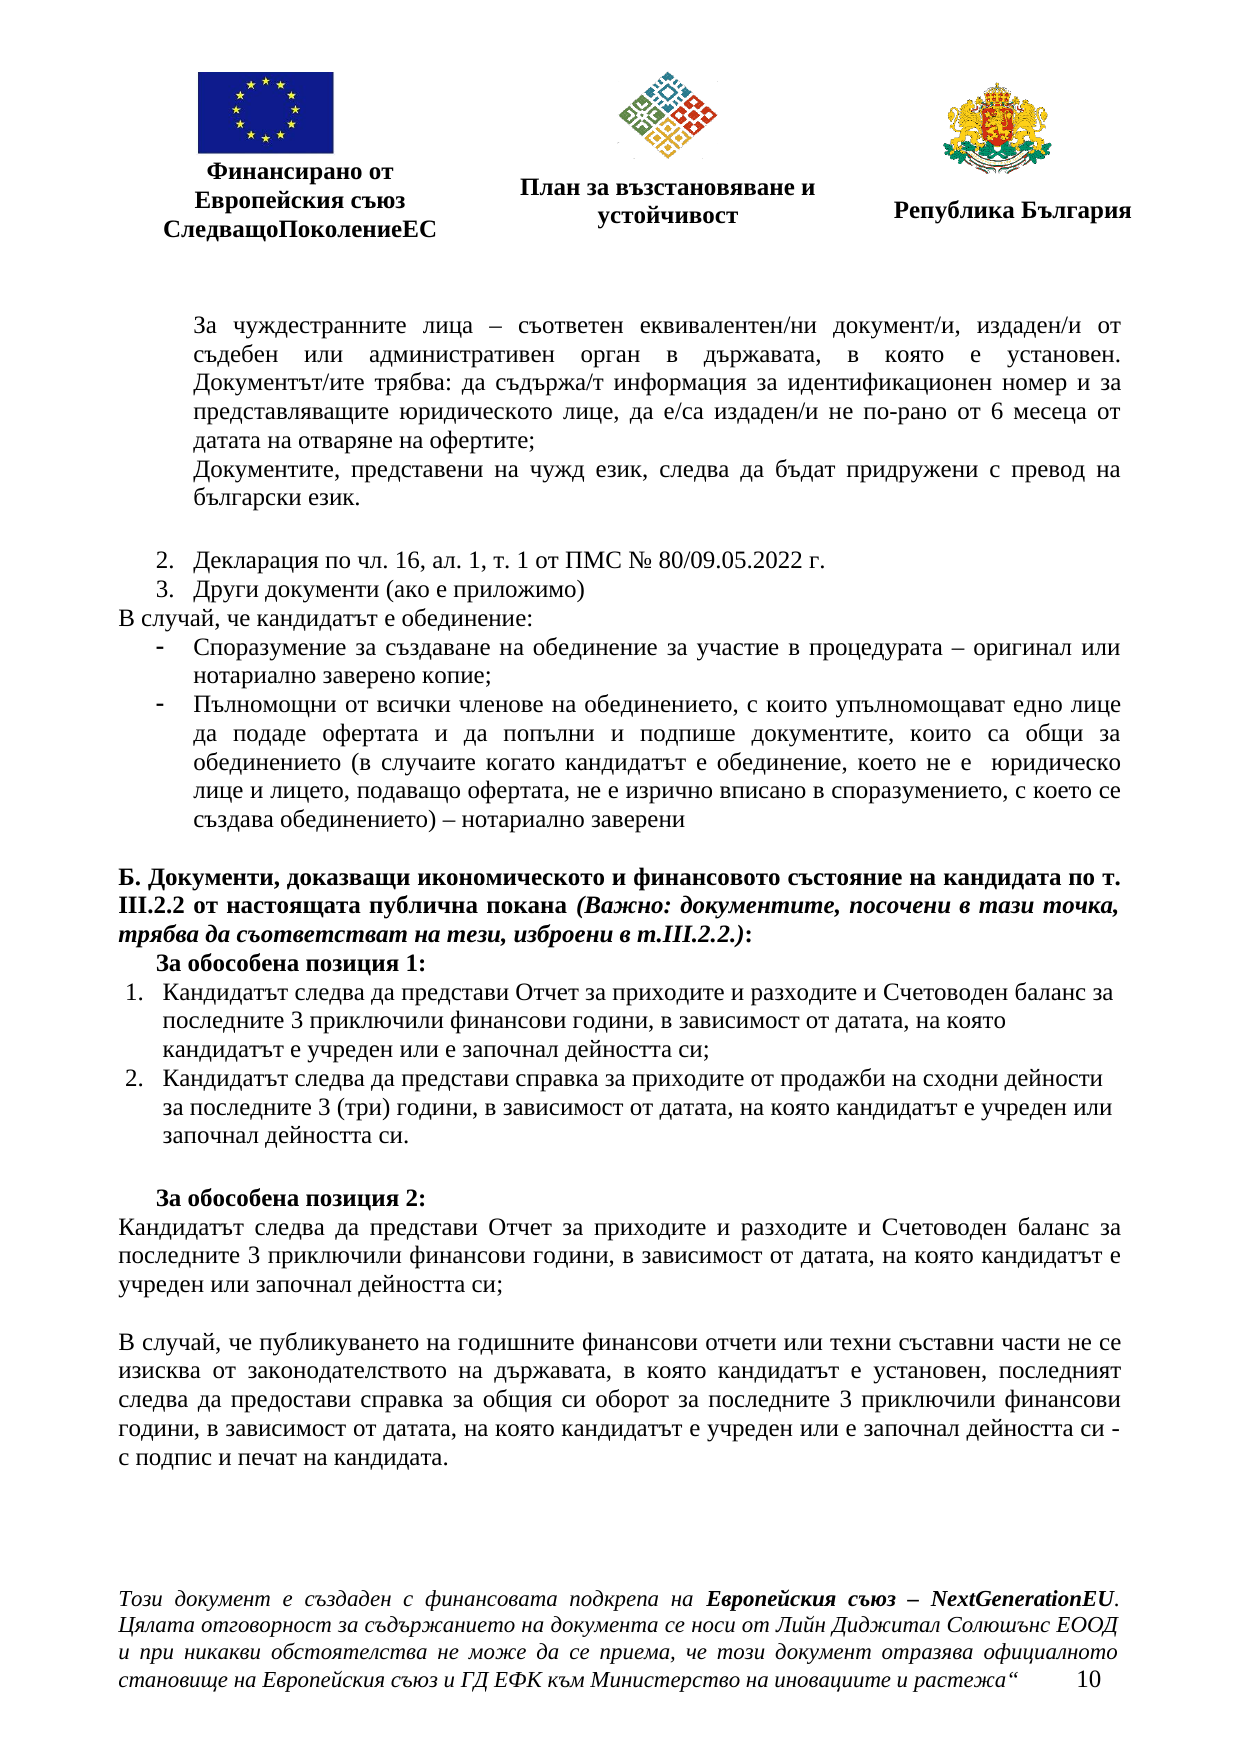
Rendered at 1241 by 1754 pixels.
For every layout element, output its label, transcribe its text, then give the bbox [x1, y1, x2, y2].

picture [195, 72, 336, 156]
list Документите, представени на чужд език, следва да бъдат придружени с превод на български език. [193, 454, 1122, 511]
text Б. Документи, доказващи икономическото и финансовото състояние на кандидата по т. ІІІ.2.2 от настоящата публична покана (Важно: документите, посочени в тази точка, трябва да съответстват на тези, изброени в т.ІІІ.2.2.): [118, 862, 1122, 948]
list Декларация по чл. 16, ал. 1, т. 1 от ПМС № 80/09.05.2022 г. [156, 545, 1122, 574]
list Други документи (ако е приложимо) [156, 574, 1122, 603]
text Кандидатът следва да представи Отчет за приходите и разходите и Счетоводен баланс за последните 3 приключили финансови години, в зависимост от датата, на която кандидатът е учреден или започнал дейността си; [118, 1212, 1122, 1298]
text В случай, че кандидатът е обединение: [118, 603, 1122, 632]
text В случай, че публикуването на годишните финансови отчети или техни съставни части не се изисква от законодателството на държавата, в която кандидатът е установен, последният следва да предостави справка за общия си оборот за последните 3 приключили финансови години, в зависимост от датата, на която кандидатът е учреден или е започнал дейността си - с подпис и печат на кандидата. [118, 1327, 1122, 1471]
list Споразумение за създаване на обединение за участие в процедурата – оригинал или нотариално заверено копие; [156, 632, 1122, 689]
text За обособена позиция 2: [118, 1183, 1122, 1212]
list Кандидатът следва да представи Отчет за приходите и разходите и Счетоводен баланс за последните 3 приключили финансови години, в зависимост от датата, на която кандидатът е учреден или e започнал дейността си; [125, 977, 1122, 1063]
picture [942, 81, 1052, 174]
list Кандидатът следва да представи справка за приходите от продажби на сходни дейности за последните 3 (три) години, в зависимост от датата, на която кандидатът е учреден или започнал дейността си. [125, 1063, 1122, 1149]
list Пълномощни от всички членове на обединението, с които упълномощават едно лице да подаде офертата и да попълни и подпише документите, които са общи за обединението (в случаите когато кандидатът е обединение, което не е юридическо лице и лицето, подаващо офертата, не е изрично вписано в споразумението, с което се създава обединението) – нотариално заверени [156, 689, 1122, 833]
picture [617, 71, 718, 159]
list За чуждестранните лица – съответен еквивалентен/ни документ/и, издаден/и от съдебен или административен орган в държавата, в която е установен. Документът/ите трябва: да съдържа/т информация за идентификационен номер и за представляващите юридическото лице, да е/са издаден/и не по-рано от 6 месеца от датата на отваряне на офертите; [193, 310, 1122, 454]
text За обособена позиция 1: [118, 948, 1122, 977]
